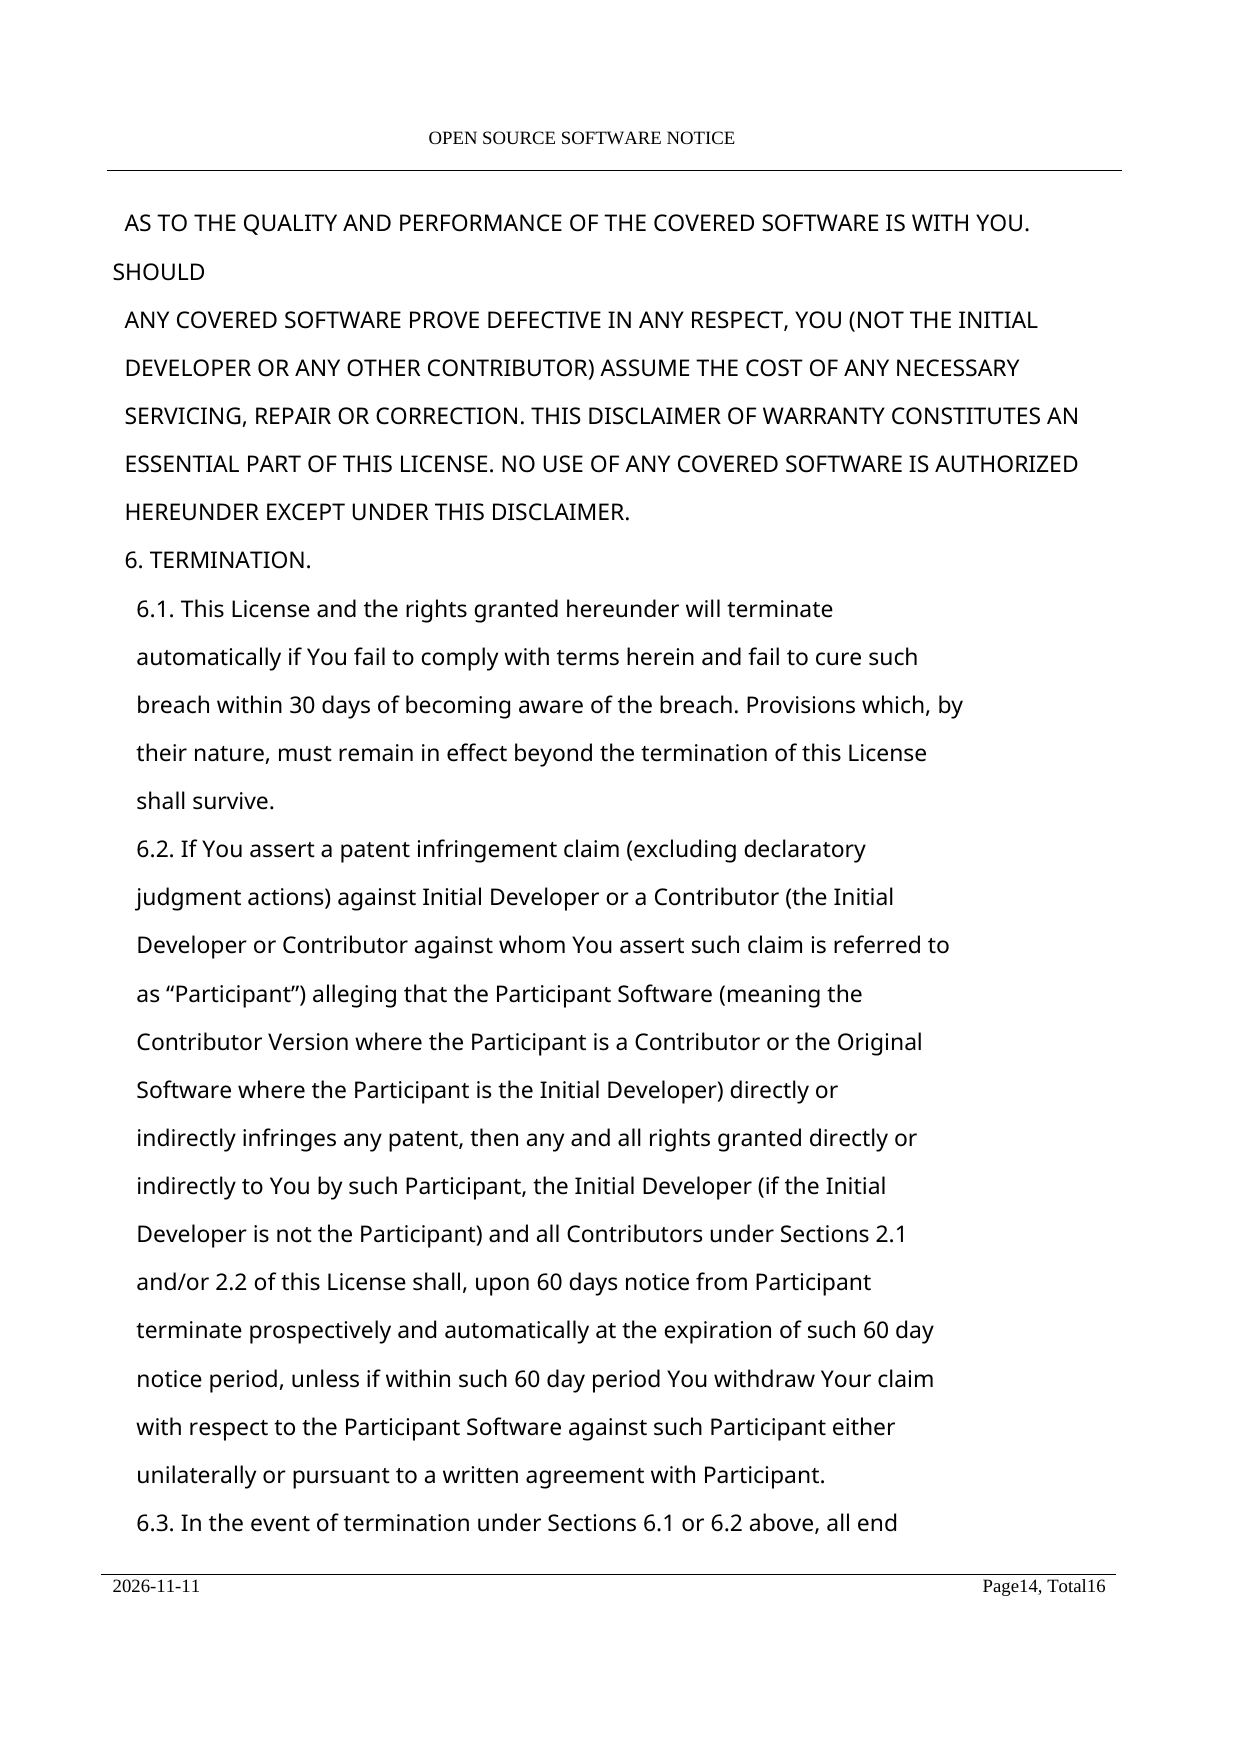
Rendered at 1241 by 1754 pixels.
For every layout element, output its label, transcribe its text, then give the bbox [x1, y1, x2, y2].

text indirectly to You by such Participant, the Initial Developer (if the Initial [112, 1169, 1128, 1202]
text their nature, must remain in effect beyond the termination of this License [112, 736, 1128, 769]
text and/or 2.2 of this License shall, upon 60 days notice from Participant [112, 1266, 1128, 1298]
text shall survive. [112, 784, 1128, 817]
text 6.1. This License and the rights granted hereunder will terminate [112, 592, 1128, 624]
text Contributor Version where the Participant is a Contributor or the Original [112, 1025, 1128, 1058]
text SERVICING, REPAIR OR CORRECTION. THIS DISCLAIMER OF WARRANTY CONSTITUTES AN [112, 399, 1128, 432]
text indirectly infringes any patent, then any and all rights granted directly or [112, 1121, 1128, 1154]
text judgment actions) against Initial Developer or a Contributor (the Initial [112, 881, 1128, 913]
text 6.2. If You assert a patent infringement claim (excluding declaratory [112, 833, 1128, 865]
text AS TO THE QUALITY AND PERFORMANCE OF THE COVERED SOFTWARE IS WITH YOU. SHOULD [112, 206, 1128, 288]
text ANY COVERED SOFTWARE PROVE DEFECTIVE IN ANY RESPECT, YOU (NOT THE INITIAL [112, 303, 1128, 336]
text HEREUNDER EXCEPT UNDER THIS DISCLAIMER. [112, 496, 1128, 528]
text 6.3. In the event of termination under Sections 6.1 or 6.2 above, all end [112, 1506, 1128, 1539]
text terminate prospectively and automatically at the expiration of such 60 day [112, 1314, 1128, 1346]
text 6. TERMINATION. [112, 544, 1128, 576]
text with respect to the Participant Software against such Participant either [112, 1410, 1128, 1443]
text automatically if You fail to comply with terms herein and fail to cure such [112, 640, 1128, 673]
text Software where the Participant is the Initial Developer) directly or [112, 1073, 1128, 1106]
text Developer is not the Participant) and all Contributors under Sections 2.1 [112, 1218, 1128, 1250]
text ESSENTIAL PART OF THIS LICENSE. NO USE OF ANY COVERED SOFTWARE IS AUTHORIZED [112, 448, 1128, 480]
text Developer or Contributor against whom You assert such claim is referred to [112, 929, 1128, 961]
text notice period, unless if within such 60 day period You withdraw Your claim [112, 1362, 1128, 1394]
text breach within 30 days of becoming aware of the breach. Provisions which, by [112, 688, 1128, 721]
text as “Participant”) alleging that the Participant Software (meaning the [112, 977, 1128, 1009]
text unilaterally or pursuant to a written agreement with Participant. [112, 1458, 1128, 1491]
text DEVELOPER OR ANY OTHER CONTRIBUTOR) ASSUME THE COST OF ANY NECESSARY [112, 351, 1128, 384]
